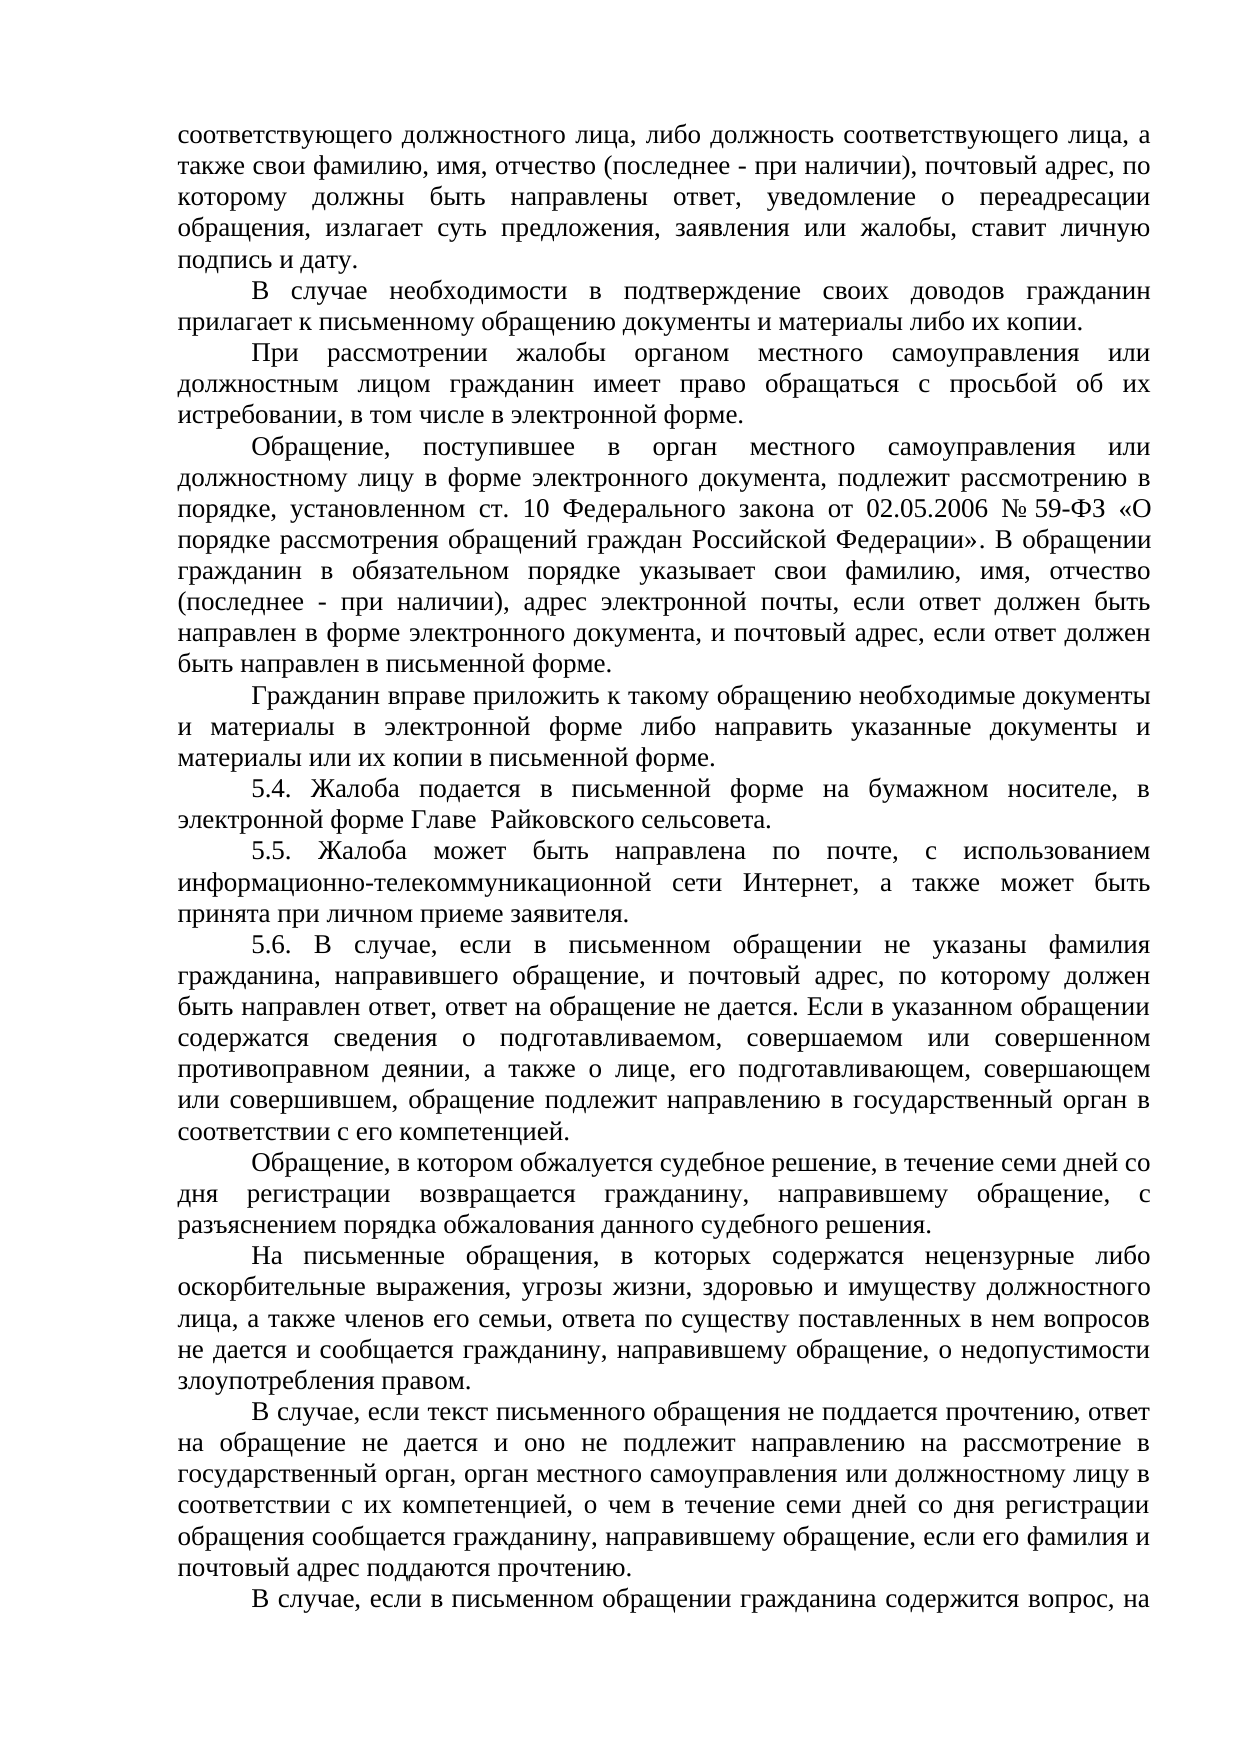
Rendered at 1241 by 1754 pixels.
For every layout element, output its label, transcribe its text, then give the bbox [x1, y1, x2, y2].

text Обращение, поступившее в орган местного самоуправления или должностному лицу в форме электронного документа, подлежит рассмотрению в порядке, установленном ст. 10 Федерального закона от 02.05.2006 № 59-ФЗ «О порядке рассмотрения обращений граждан Российской Федерации». В обращении гражданин в обязательном порядке указывает свои фамилию, имя, отчество (последнее - при наличии), адрес электронной почты, если ответ должен быть направлен в форме электронного документа, и почтовый адрес, если ответ должен быть направлен в письменной форме. [177, 429, 1152, 679]
text 5.5. Жалоба может быть направлена по почте, с использованием информационно-телекоммуникационной сети Интернет, а также может быть принята при личном приеме заявителя. [177, 834, 1152, 928]
text При рассмотрении жалобы органом местного самоуправления или должностным лицом гражданин имеет право обращаться с просьбой об их истребовании, в том числе в электронной форме. [177, 336, 1152, 429]
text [177, 1582, 1152, 1613]
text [177, 118, 1152, 274]
text На письменные обращения, в которых содержатся нецензурные либо оскорбительные выражения, угрозы жизни, здоровью и имуществу должностного лица, а также членов его семьи, ответа по существу поставленных в нем вопросов не дается и сообщается гражданину, направившему обращение, о недопустимости злоупотребления правом. [177, 1239, 1152, 1395]
text В случае, если текст письменного обращения не поддается прочтению, ответ на обращение не дается и оно не подлежит направлению на рассмотрение в государственный орган, орган местного самоуправления или должностному лицу в соответствии с их компетенцией, о чем в течение семи дней со дня регистрации обращения сообщается гражданину, направившему обращение, если его фамилия и почтовый адрес поддаются прочтению. [177, 1395, 1152, 1582]
text Обращение, в котором обжалуется судебное решение, в течение семи дней со дня регистрации возвращается гражданину, направившему обращение, с разъяснением порядка обжалования данного судебного решения. [177, 1146, 1152, 1239]
text В случае необходимости в подтверждение своих доводов гражданин прилагает к письменному обращению документы и материалы либо их копии. [177, 274, 1152, 336]
text 5.4. Жалоба подается в письменной форме на бумажном носителе, в электронной форме Главе Райковского сельсовета. [177, 772, 1152, 834]
text Гражданин вправе приложить к такому обращению необходимые документы и материалы в электронной форме либо направить указанные документы и материалы или их копии в письменной форме. [177, 679, 1152, 772]
text 5.6. В случае, если в письменном обращении не указаны фамилия гражданина, направившего обращение, и почтовый адрес, по которому должен быть направлен ответ, ответ на обращение не дается. Если в указанном обращении содержатся сведения о подготавливаемом, совершаемом или совершенном противоправном деянии, а также о лице, его подготавливающем, совершающем или совершившем, обращение подлежит направлению в государственный орган в соответствии с его компетенцией. [177, 928, 1152, 1146]
